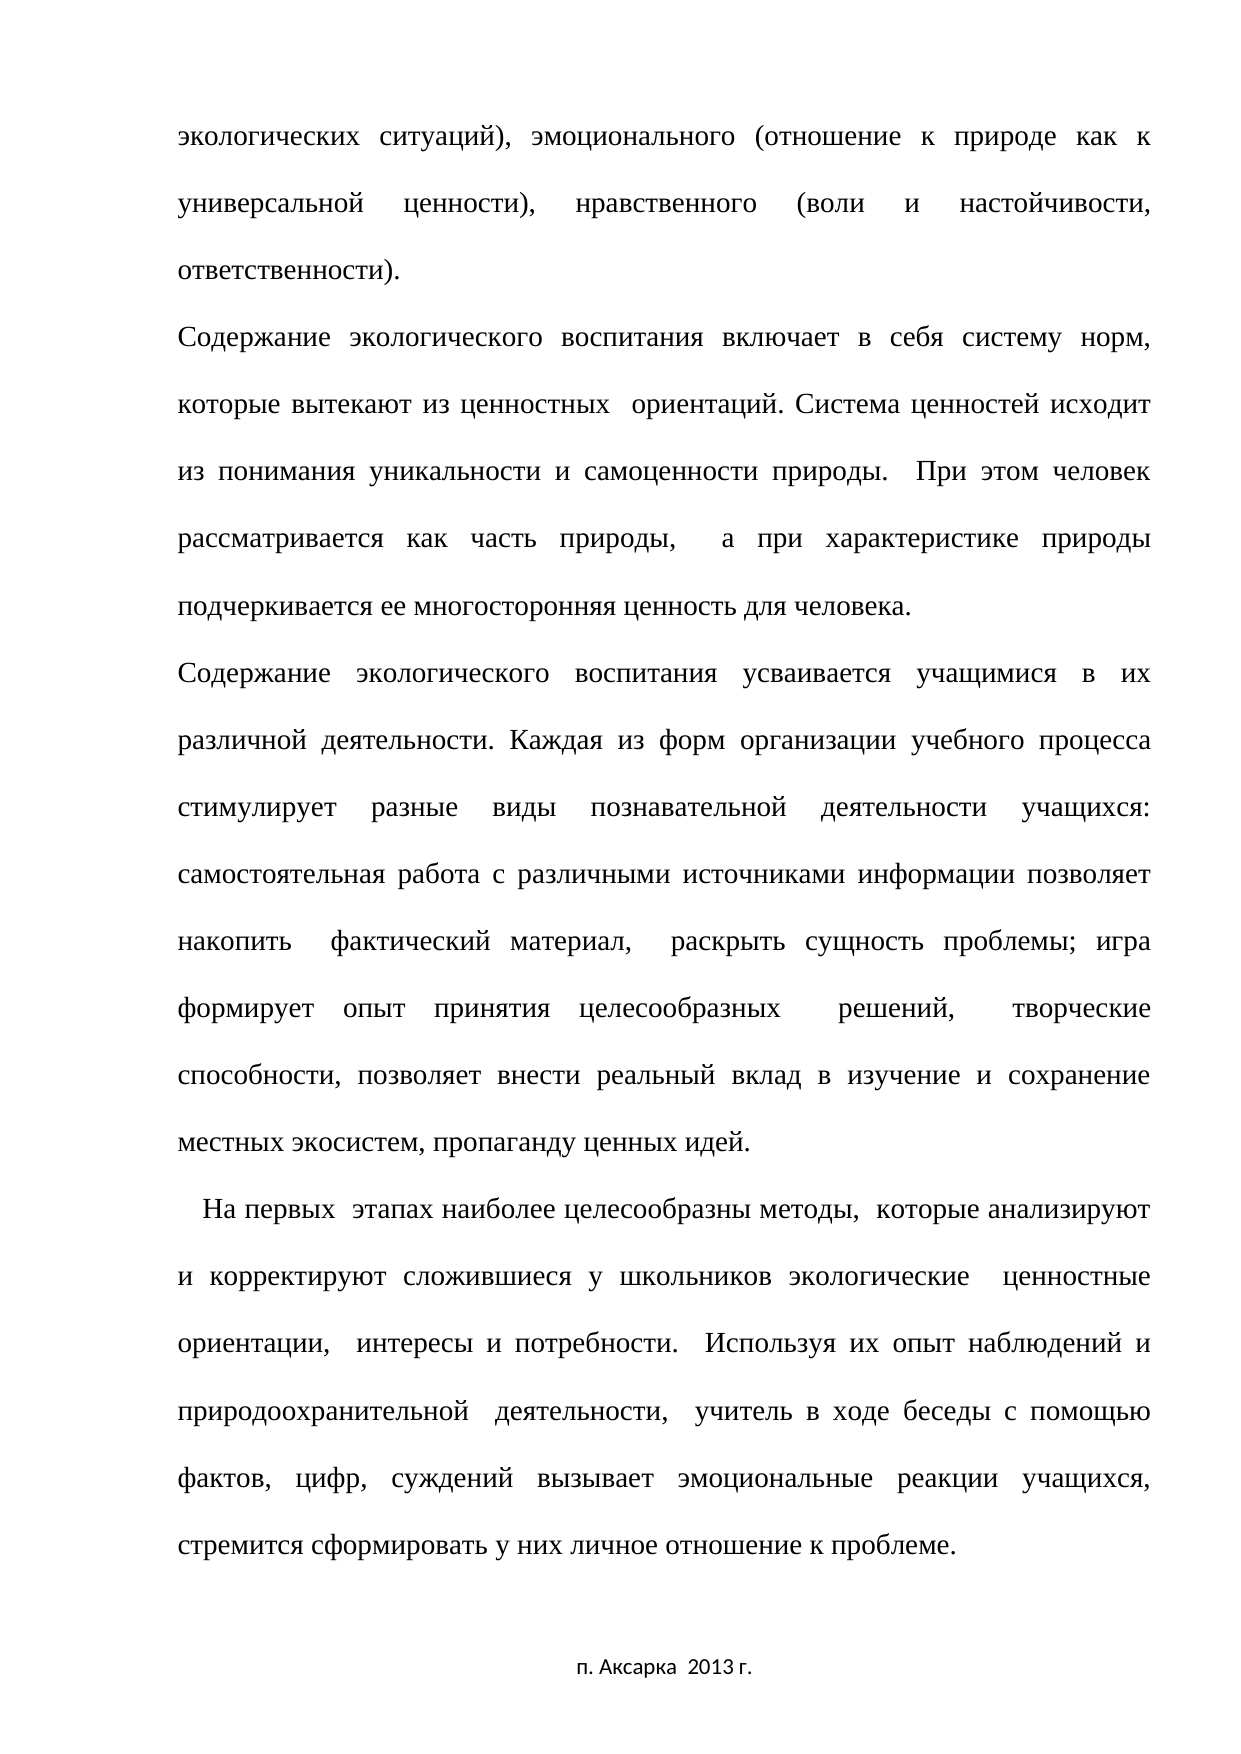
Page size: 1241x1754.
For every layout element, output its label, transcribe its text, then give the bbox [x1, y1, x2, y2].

text Содержание экологического воспитания включает в себя систему норм, которые вытекают из ценностных ориентаций. Система ценностей исходит из понимания уникальности и самоценности природы. При этом человек рассматривается как часть природы, а при характеристике природы подчеркивается ее многосторонняя ценность для человека. [177, 319, 1152, 621]
text Содержание экологического воспитания усваивается учащимися в их различной деятельности. Каждая из форм организации учебного процесса стимулирует разные виды познавательной деятельности учащихся: самостоятельная работа с различными источниками информации позволяет накопить фактический материал, раскрыть сущность проблемы; игра формирует опыт принятия целесообразных решений, творческие способности, позволяет внести реальный вклад в изучение и сохранение местных экосистем, пропаганду ценных идей. [177, 655, 1152, 1158]
text На первых этапах наиболее целесообразны методы, которые анализируют и корректируют сложившиеся у школьников экологические ценностные ориентации, интересы и потребности. Используя их опыт наблюдений и природоохранительной деятельности, учитель в ходе беседы с помощью фактов, цифр, суждений вызывает эмоциональные реакции учащихся, стремится сформировать у них личное отношение к проблеме. [177, 1191, 1152, 1560]
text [177, 118, 1152, 286]
